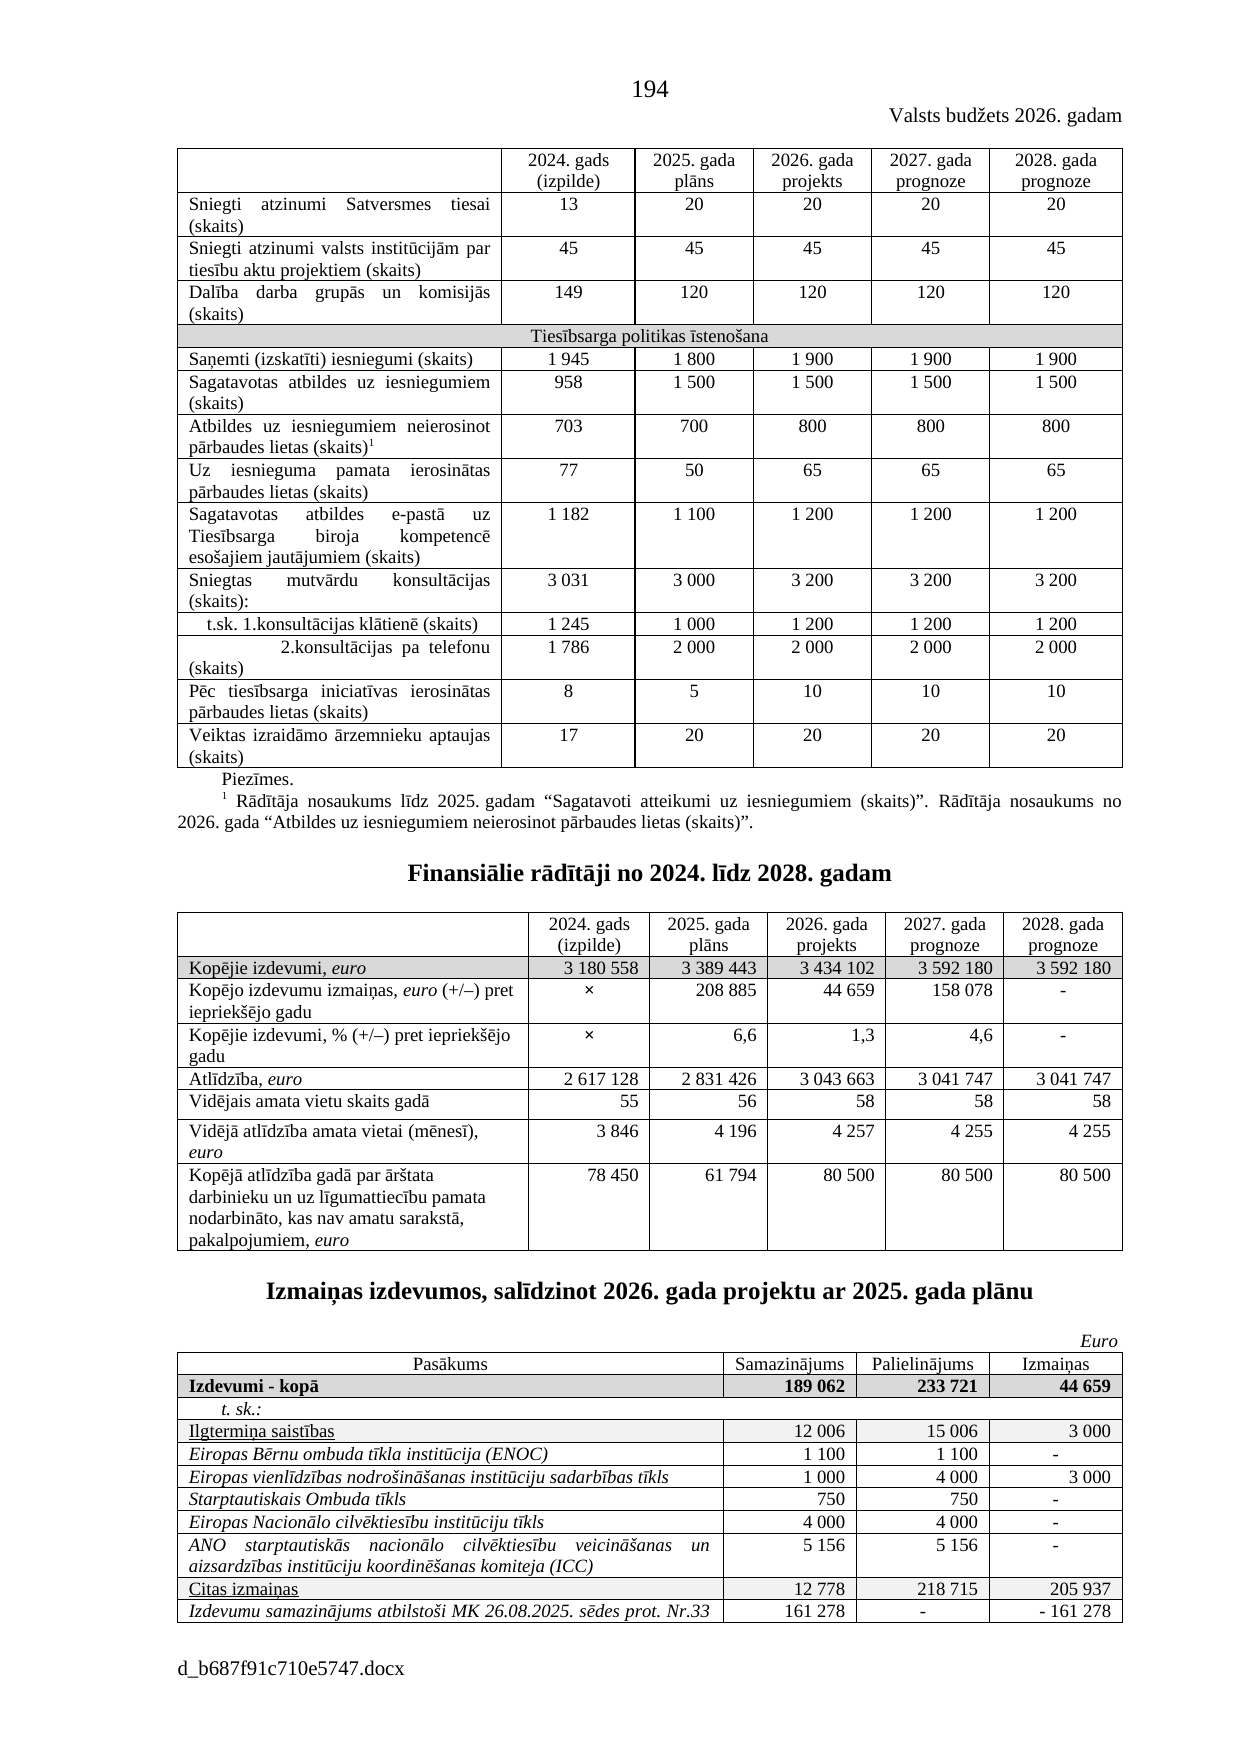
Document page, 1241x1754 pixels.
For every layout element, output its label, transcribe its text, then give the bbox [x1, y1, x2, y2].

table_cell Eiropas Nacionālo cilvēktiesību institūciju tīkls [178, 1511, 723, 1532]
table_cell 161 278 [724, 1600, 856, 1622]
table_cell 45 [754, 237, 871, 280]
table_cell × [529, 1024, 649, 1067]
table_cell 3 200 [990, 569, 1122, 612]
table_cell 800 [754, 415, 871, 458]
table_cell 3 041 747 [1004, 1068, 1122, 1089]
table_cell 55 [529, 1090, 649, 1119]
table_cell 1,3 [768, 1024, 885, 1067]
table_cell 20 [872, 193, 989, 236]
table_cell 3 000 [990, 1420, 1122, 1442]
table_header 2027. gada prognoze [872, 149, 989, 192]
table_header 2027. gada prognoze [886, 913, 1003, 956]
table_cell 120 [990, 281, 1122, 324]
table_cell 8 [502, 680, 634, 723]
table_cell 1 200 [872, 613, 989, 634]
table_cell 44 659 [768, 979, 885, 1022]
table_header 2028. gada prognoze [990, 149, 1122, 192]
table_cell 2 000 [872, 636, 989, 679]
table_cell 10 [754, 680, 871, 723]
table_cell 12 006 [724, 1420, 856, 1442]
text Euro [1002, 1330, 1122, 1352]
table_cell 78 450 [529, 1164, 649, 1250]
table_cell 20 [754, 724, 871, 767]
table_cell 218 715 [857, 1578, 989, 1599]
table_cell Pēc tiesībsarga iniciatīvas ierosinātas pārbaudes lietas (skaits) [178, 680, 501, 723]
table_cell 3 200 [872, 569, 989, 612]
table_header Pasākums [178, 1353, 723, 1374]
table_cell 800 [872, 415, 989, 458]
table_cell 233 721 [857, 1375, 989, 1397]
table_cell 13 [502, 193, 634, 236]
table_cell Starptautiskais Ombuda tīkls [178, 1488, 723, 1510]
text Piezīmes. [177, 768, 1122, 790]
table_cell - [990, 1488, 1122, 1510]
table_cell 189 062 [724, 1375, 856, 1397]
table_cell 1 100 [636, 503, 753, 568]
table_cell Ilgtermiņa saistības [178, 1420, 723, 1442]
table_cell t.sk. 1.konsultācijas klātienē (skaits) [178, 613, 501, 634]
table_cell 205 937 [990, 1578, 1122, 1599]
table_cell 80 500 [886, 1164, 1003, 1250]
table_cell Eiropas Bērnu ombuda tīkla institūcija (ENOC) [178, 1443, 723, 1464]
table_header 2024. gads (izpilde) [502, 149, 634, 192]
table_cell Sniegtas mutvārdu konsultācijas (skaits): [178, 569, 501, 612]
table_cell 3 041 747 [886, 1068, 1003, 1089]
table_cell Tiesībsarga politikas īstenošana [178, 325, 1122, 347]
table_cell Kopējie izdevumi, % (+/–) pret iepriekšējo gadu [178, 1024, 528, 1067]
table_cell Uz iesnieguma pamata ierosinātas pārbaudes lietas (skaits) [178, 459, 501, 502]
table_cell Atlīdzība, euro [178, 1068, 528, 1089]
table_cell 3 031 [502, 569, 634, 612]
table_cell 1 200 [990, 613, 1122, 634]
table_cell Vidējā atlīdzība amata vietai (mēnesī), euro [178, 1120, 528, 1163]
table_cell ANO starptautiskās nacionālo cilvēktiesību veicināšanas un aizsardzības institūciju koordinēšanas komiteja (ICC) [178, 1534, 723, 1577]
table_cell 1 000 [636, 613, 753, 634]
table_cell 2 000 [754, 636, 871, 679]
table_cell Saņemti (izskatīti) iesniegumi (skaits) [178, 348, 501, 369]
table_cell 1 900 [872, 348, 989, 369]
table_cell 58 [1004, 1090, 1122, 1119]
table_cell 1 200 [754, 613, 871, 634]
table_cell Sniegti atzinumi valsts institūcijām par tiesību aktu projektiem (skaits) [178, 237, 501, 280]
table_cell 120 [636, 281, 753, 324]
table_cell 703 [502, 415, 634, 458]
table_cell 4 000 [857, 1466, 989, 1487]
table_cell 80 500 [768, 1164, 885, 1250]
table_cell 1 500 [754, 371, 871, 414]
table_cell 1 182 [502, 503, 634, 568]
table_cell 1 800 [636, 348, 753, 369]
table_cell 1 900 [990, 348, 1122, 369]
table_cell Eiropas vienlīdzības nodrošināšanas institūciju sadarbības tīkls [178, 1466, 723, 1487]
table_cell 4 196 [650, 1120, 767, 1163]
table_cell 10 [990, 680, 1122, 723]
table_cell t. sk.: [178, 1398, 1122, 1419]
table_cell Atbildes uz iesniegumiem neierosinot pārbaudes lietas (skaits)1 [178, 415, 501, 458]
table_cell 2 000 [990, 636, 1122, 679]
table_cell 2 000 [636, 636, 753, 679]
table_cell Sagatavotas atbildes e-pastā uz Tiesībsarga biroja kompetencē esošajiem jautājumiem (skaits) [178, 503, 501, 568]
table_cell 45 [636, 237, 753, 280]
table_cell - [990, 1534, 1122, 1577]
table_cell - [990, 1443, 1122, 1464]
table_cell 120 [754, 281, 871, 324]
table_cell 45 [990, 237, 1122, 280]
table_cell 3 000 [636, 569, 753, 612]
table_cell Sniegti atzinumi Satversmes tiesai (skaits) [178, 193, 501, 236]
table_header 2025. gada plāns [650, 913, 767, 956]
table_cell - 161 278 [990, 1600, 1122, 1622]
table_cell 65 [990, 459, 1122, 502]
table_cell 3 043 663 [768, 1068, 885, 1089]
table_cell 1 500 [636, 371, 753, 414]
table_cell 1 200 [990, 503, 1122, 568]
table_cell 5 156 [857, 1534, 989, 1577]
table_cell 44 659 [990, 1375, 1122, 1397]
table_cell 58 [886, 1090, 1003, 1119]
table_cell 15 006 [857, 1420, 989, 1442]
table_cell 20 [754, 193, 871, 236]
table_cell 45 [872, 237, 989, 280]
table_cell 750 [724, 1488, 856, 1510]
table_cell 158 078 [886, 979, 1003, 1022]
table_header 2024. gads (izpilde) [529, 913, 649, 956]
table_cell 3 000 [990, 1466, 1122, 1487]
table_header [178, 913, 528, 956]
table_cell 700 [636, 415, 753, 458]
table_header [178, 149, 501, 192]
table_cell 4 000 [724, 1511, 856, 1532]
table_cell 1 900 [754, 348, 871, 369]
table_cell - [990, 1511, 1122, 1532]
table_cell 2.konsultācijas pa telefonu (skaits) [178, 636, 501, 679]
table_cell 1 200 [754, 503, 871, 568]
table_cell 1 200 [872, 503, 989, 568]
text Finansiālie rādītāji no 2024. līdz 2028. gadam [177, 858, 1122, 887]
table_cell 1 000 [724, 1466, 856, 1487]
table_header Samazinājums [724, 1353, 856, 1374]
table_cell 3 846 [529, 1120, 649, 1163]
table_cell 1 500 [872, 371, 989, 414]
table_cell Kopējā atlīdzība gadā par ārštata darbinieku un uz līgumattiecību pamata nodarbināto, kas nav amatu sarakstā, pakalpojumiem, euro [178, 1164, 528, 1250]
table_cell 800 [990, 415, 1122, 458]
table_cell 80 500 [1004, 1164, 1122, 1250]
table_cell 10 [872, 680, 989, 723]
table_cell 208 885 [650, 979, 767, 1022]
table_cell 2 831 426 [650, 1068, 767, 1089]
table_cell Izdevumi - kopā [178, 1375, 723, 1397]
table_cell 6,6 [650, 1024, 767, 1067]
table_cell Citas izmaiņas [178, 1578, 723, 1599]
table_cell 65 [872, 459, 989, 502]
table_cell 56 [650, 1090, 767, 1119]
text Izmaiņas izdevumos, salīdzinot 2026. gada projektu ar 2025. gada plānu [177, 1276, 1122, 1305]
table_cell Veiktas izraidāmo ārzemnieku aptaujas (skaits) [178, 724, 501, 767]
table_cell 3 180 558 [529, 957, 649, 978]
table_cell 17 [502, 724, 634, 767]
table_cell 20 [990, 724, 1122, 767]
table_cell 65 [754, 459, 871, 502]
table_cell 750 [857, 1488, 989, 1510]
table_cell 1 945 [502, 348, 634, 369]
table_cell 1 786 [502, 636, 634, 679]
table_cell 3 434 102 [768, 957, 885, 978]
table_cell 958 [502, 371, 634, 414]
table_cell 61 794 [650, 1164, 767, 1250]
table_header 2025. gada plāns [636, 149, 753, 192]
text 1 Rādītāja nosaukums līdz 2025. gadam “Sagatavoti atteikumi uz iesniegumiem (skaits)”. Rādītāja nosaukums no 2026. gada “Atbildes uz iesniegumiem neierosinot pārbaudes lietas (skaits)”. [177, 790, 1122, 833]
table_cell 3 389 443 [650, 957, 767, 978]
table_cell Vidējais amata vietu skaits gadā [178, 1090, 528, 1119]
table_cell 4 000 [857, 1511, 989, 1532]
table_cell 3 200 [754, 569, 871, 612]
table_header 2028. gada prognoze [1004, 913, 1122, 956]
table_cell 1 500 [990, 371, 1122, 414]
table_cell 20 [990, 193, 1122, 236]
table_cell 3 592 180 [886, 957, 1003, 978]
table_cell 4 255 [886, 1120, 1003, 1163]
table_header 2026. gada projekts [754, 149, 871, 192]
table_cell 3 592 180 [1004, 957, 1122, 978]
table_cell Sagatavotas atbildes uz iesniegumiem (skaits) [178, 371, 501, 414]
table_cell 45 [502, 237, 634, 280]
table_cell 50 [636, 459, 753, 502]
table_cell × [529, 979, 649, 1022]
table_cell 77 [502, 459, 634, 502]
table_cell 58 [768, 1090, 885, 1119]
table_cell 12 778 [724, 1578, 856, 1599]
table_cell 4 257 [768, 1120, 885, 1163]
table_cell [178, 1600, 723, 1622]
table_cell 5 [636, 680, 753, 723]
table_cell 1 245 [502, 613, 634, 634]
table_header 2026. gada projekts [768, 913, 885, 956]
table_cell Kopējo izdevumu izmaiņas, euro (+/–) pret iepriekšējo gadu [178, 979, 528, 1022]
table_cell 20 [636, 193, 753, 236]
table_cell 4,6 [886, 1024, 1003, 1067]
table_cell Kopējie izdevumi, euro [178, 957, 528, 978]
table_cell - [1004, 979, 1122, 1022]
table_header Izmaiņas [990, 1353, 1122, 1374]
table_cell Dalība darba grupās un komisijās (skaits) [178, 281, 501, 324]
table_cell 1 100 [857, 1443, 989, 1464]
table_cell 5 156 [724, 1534, 856, 1577]
table_cell - [1004, 1024, 1122, 1067]
table_cell 2 617 128 [529, 1068, 649, 1089]
table_cell 4 255 [1004, 1120, 1122, 1163]
table_header Palielinājums [857, 1353, 989, 1374]
table_cell 149 [502, 281, 634, 324]
table_cell 120 [872, 281, 989, 324]
table_cell 20 [872, 724, 989, 767]
table_cell 1 100 [724, 1443, 856, 1464]
table_cell 20 [636, 724, 753, 767]
table_cell - [857, 1600, 989, 1622]
